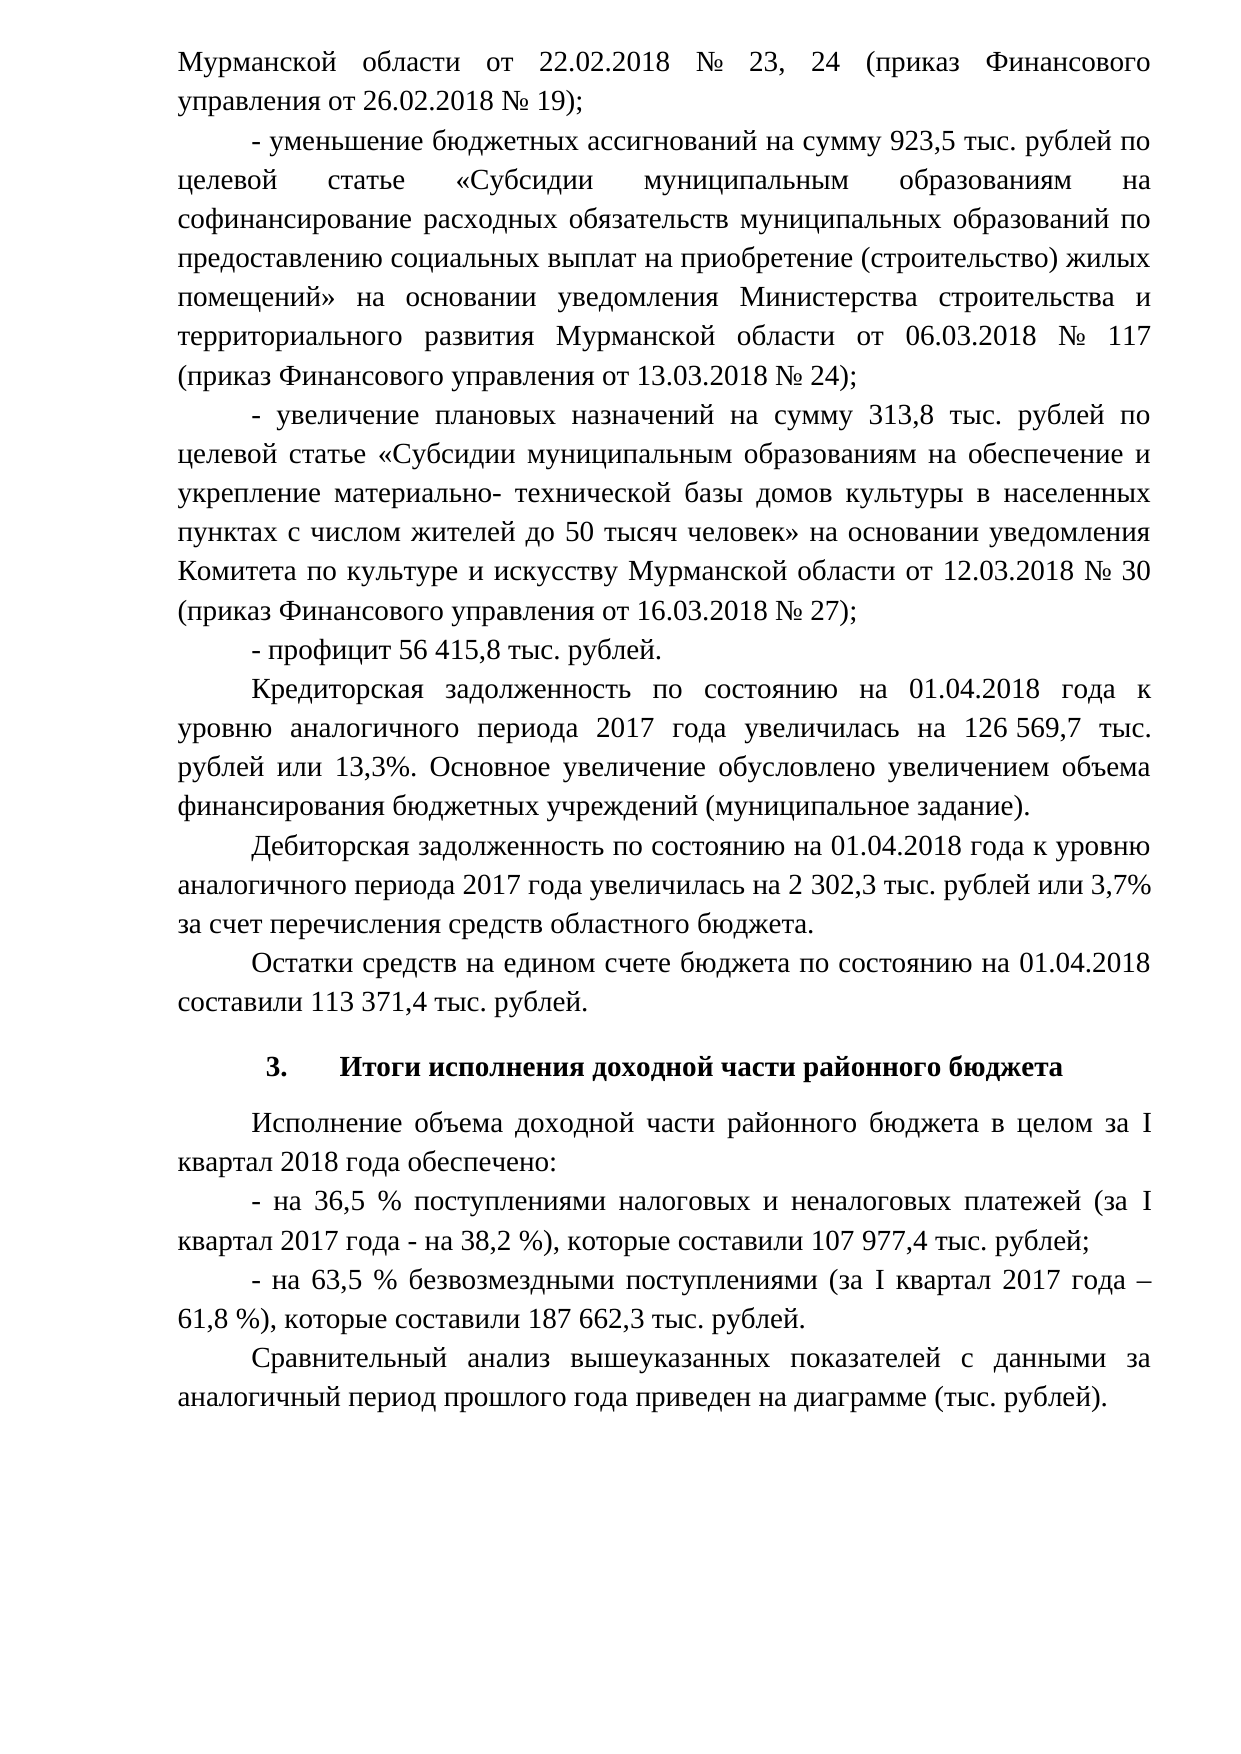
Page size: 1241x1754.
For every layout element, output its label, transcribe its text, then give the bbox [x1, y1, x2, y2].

list Итоги исполнения доходной части районного бюджета [177, 1049, 1152, 1082]
text - профицит 56 415,8 тыс. рублей. [177, 632, 1152, 665]
text - на 63,5 % безвозмездными поступлениями (за I квартал 2017 года – 61,8 %), которые составили 187 662,3 тыс. рублей. [177, 1262, 1152, 1334]
text Сравнительный анализ вышеуказанных показателей с данными за аналогичный период прошлого года приведен на диаграмме (тыс. рублей). [177, 1340, 1152, 1413]
text - уменьшение бюджетных ассигнований на сумму 923,5 тыс. рублей по целевой статье «Субсидии муниципальным образованиям на софинансирование расходных обязательств муниципальных образований по предоставлению социальных выплат на приобретение (строительство) жилых помещений» на основании уведомления Министерства строительства и территориального развития Мурманской области от 06.03.2018 № 117 (приказ Финансового управления от 13.03.2018 № 24); [177, 123, 1152, 391]
text Исполнение объема доходной части районного бюджета в целом за I квартал 2018 года обеспечено: [177, 1105, 1152, 1178]
text Кредиторская задолженность по состоянию на 01.04.2018 года к уровню аналогичного периода 2017 года увеличилась на 126 569,7 тыс. рублей или 13,3%. Основное увеличение обусловлено увеличением объема финансирования бюджетных учреждений (муниципальное задание). [177, 671, 1152, 822]
text - на 36,5 % поступлениями налоговых и неналоговых платежей (за I квартал 2017 года - на 38,2 %), которые составили 107 977,4 тыс. рублей; [177, 1183, 1152, 1256]
text Дебиторская задолженность по состоянию на 01.04.2018 года к уровню аналогичного периода 2017 года увеличилась на 2 302,3 тыс. рублей или 3,7% за счет перечисления средств областного бюджета. [177, 828, 1152, 939]
text Остатки средств на едином счете бюджета по состоянию на 01.04.2018 составили 113 371,4 тыс. рублей. [177, 945, 1152, 1018]
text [177, 44, 1152, 117]
text - увеличение плановых назначений на сумму 313,8 тыс. рублей по целевой статье «Субсидии муниципальным образованиям на обеспечение и укрепление материально- технической базы домов культуры в населенных пунктах с числом жителей до 50 тысяч человек» на основании уведомления Комитета по культуре и искусству Мурманской области от 12.03.2018 № 30 (приказ Финансового управления от 16.03.2018 № 27); [177, 397, 1152, 626]
